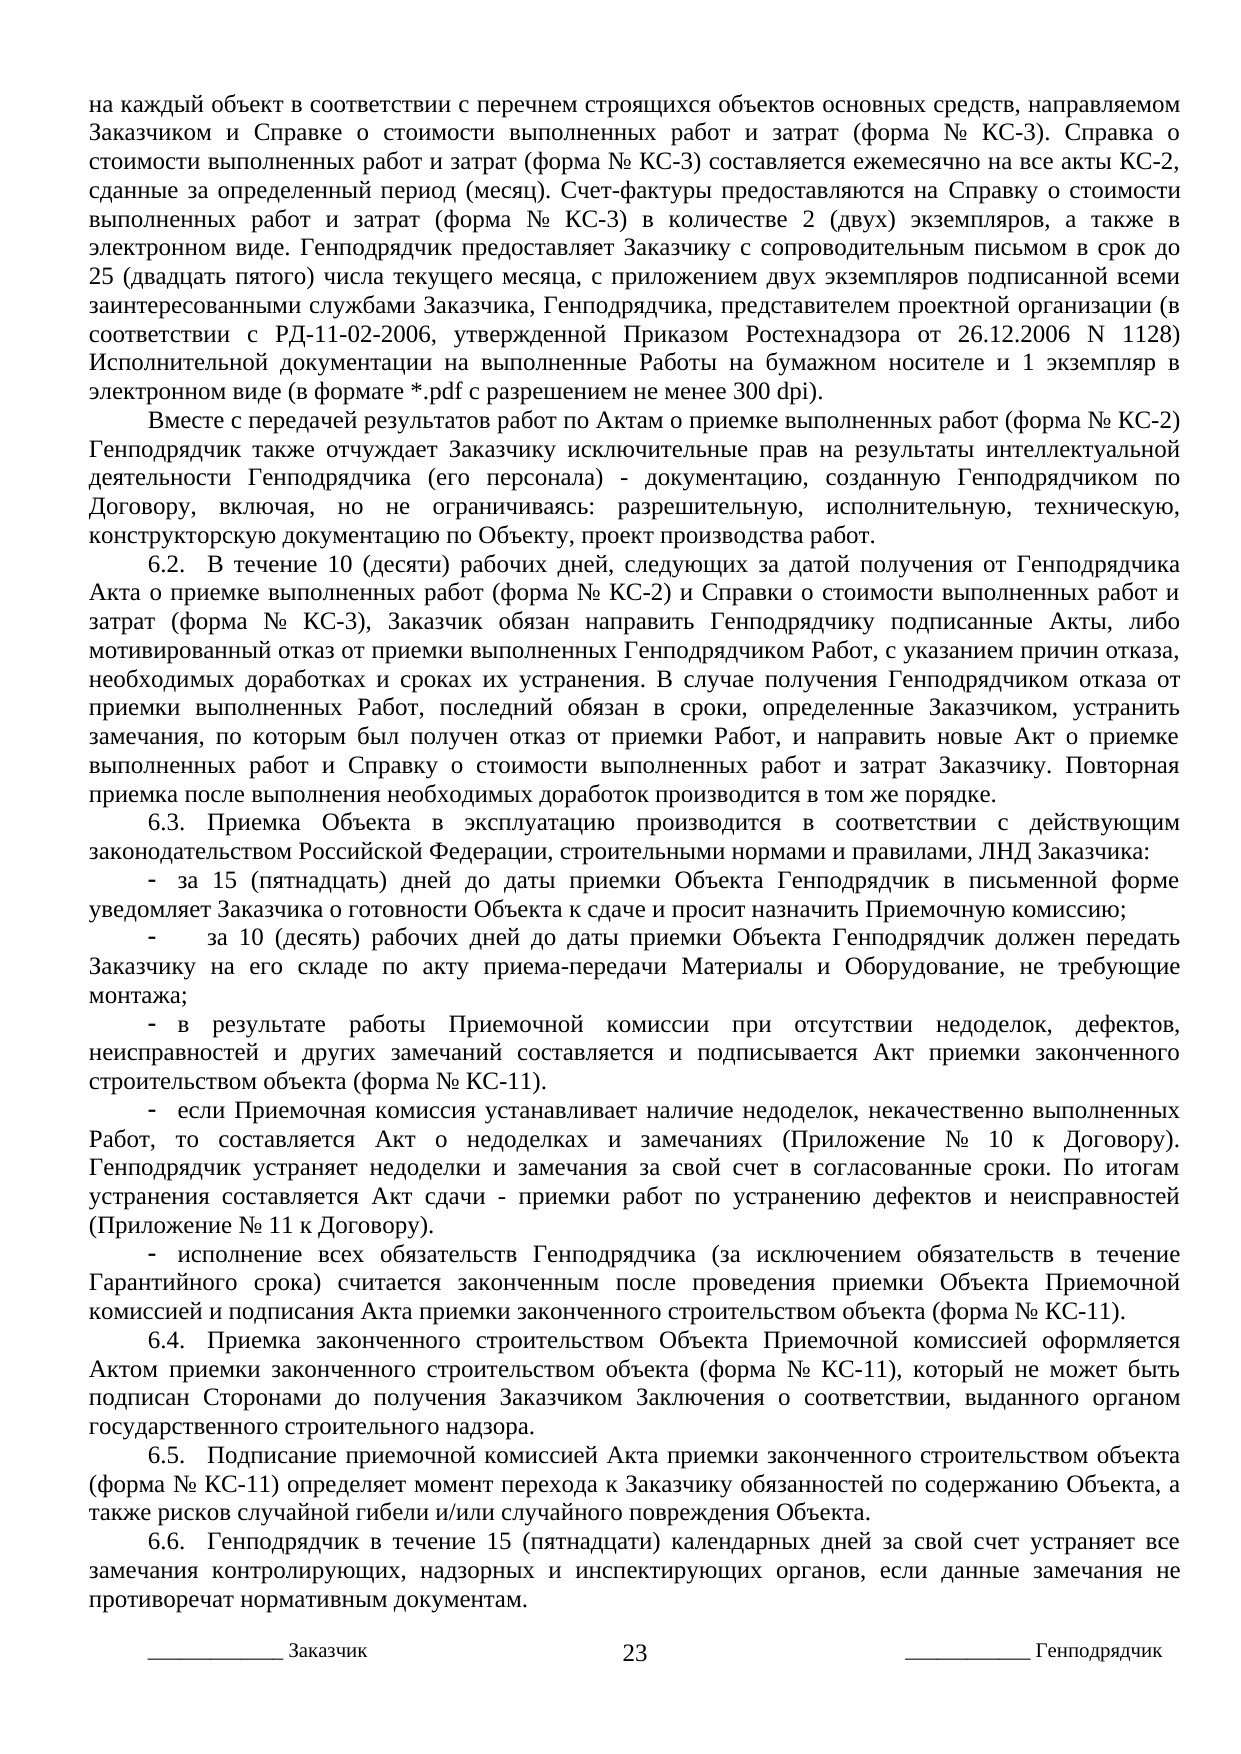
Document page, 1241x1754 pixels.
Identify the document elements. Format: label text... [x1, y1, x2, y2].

text Вместе с передачей результатов работ по Актам о приемке выполненных работ (форма № КС-2) Генподрядчик также отчуждает Заказчику исключительные прав на результаты интеллектуальной деятельности Генподрядчика (его персонала) - документацию, созданную Генподрядчиком по Договору, включая, но не ограничиваясь: разрешительную, исполнительную, техническую, конструкторскую документацию по Объекту, проект производства работ. [89, 405, 1181, 549]
list в результате работы Приемочной комиссии при отсутствии недоделок, дефектов, неисправностей и других замечаний составляется и подписывается Акт приемки законченного строительством объекта (форма № КС-11). [89, 1009, 1181, 1095]
text 6.5. Подписание приемочной комиссией Акта приемки законченного строительством объекта (форма № КС-11) определяет момент перехода к Заказчику обязанностей по содержанию Объекта, а также рисков случайной гибели и/или случайного повреждения Объекта. [89, 1440, 1181, 1526]
text 6.6. Генподрядчик в течение 15 (пятнадцати) календарных дней за свой счет устраняет все замечания контролирующих, надзорных и инспектирующих органов, если данные замечания не противоречат нормативным документам. [89, 1526, 1181, 1612]
list за 10 (десять) рабочих дней до даты приемки Объекта Генподрядчик должен передать Заказчику на его складе по акту приема-передачи Материалы и Оборудование, не требующие монтажа; [89, 922, 1181, 1009]
text 6.3. Приемка Объекта в эксплуатацию производится в соответствии с действующим законодательством Российской Федерации, строительными нормами и правилами, ЛНД Заказчика: [89, 807, 1181, 865]
list исполнение всех обязательств Генподрядчика (за исключением обязательств в течение Гарантийного срока) считается законченным после проведения приемки Объекта Приемочной комиссией и подписания Акта приемки законченного строительством объекта (форма № КС-11). [89, 1239, 1181, 1325]
text 6.4. Приемка законченного строительством Объекта Приемочной комиссией оформляется Актом приемки законченного строительством объекта (форма № КС-11), который не может быть подписан Сторонами до получения Заказчиком Заключения о соответствии, выданного органом государственного строительного надзора. [89, 1325, 1181, 1440]
list за 15 (пятнадцать) дней до даты приемки Объекта Генподрядчик в письменной форме уведомляет Заказчика о готовности Объекта к сдаче и просит назначить Приемочную комиссию; [89, 865, 1181, 922]
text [89, 89, 1181, 405]
text 6.2. В течение 10 (десяти) рабочих дней, следующих за датой получения от Генподрядчика Акта о приемке выполненных работ (форма № КС-2) и Справки о стоимости выполненных работ и затрат (форма № КС-3), Заказчик обязан направить Генподрядчику подписанные Акты, либо мотивированный отказ от приемки выполненных Генподрядчиком Работ, с указанием причин отказа, необходимых доработках и сроках их устранения. В случае получения Генподрядчиком отказа от приемки выполненных Работ, последний обязан в сроки, определенные Заказчиком, устранить замечания, по которым был получен отказ от приемки Работ, и направить новые Акт о приемке выполненных работ и Справку о стоимости выполненных работ и затрат Заказчику. Повторная приемка после выполнения необходимых доработок производится в том же порядке. [89, 549, 1181, 807]
list если Приемочная комиссия устанавливает наличие недоделок, некачественно выполненных Работ, то составляется Акт о недоделках и замечаниях (Приложение № 10 к Договору). Генподрядчик устраняет недоделки и замечания за свой счет в согласованные сроки. По итогам устранения составляется Акт сдачи - приемки работ по устранению дефектов и неисправностей (Приложение № 11 к Договору). [89, 1095, 1181, 1239]
